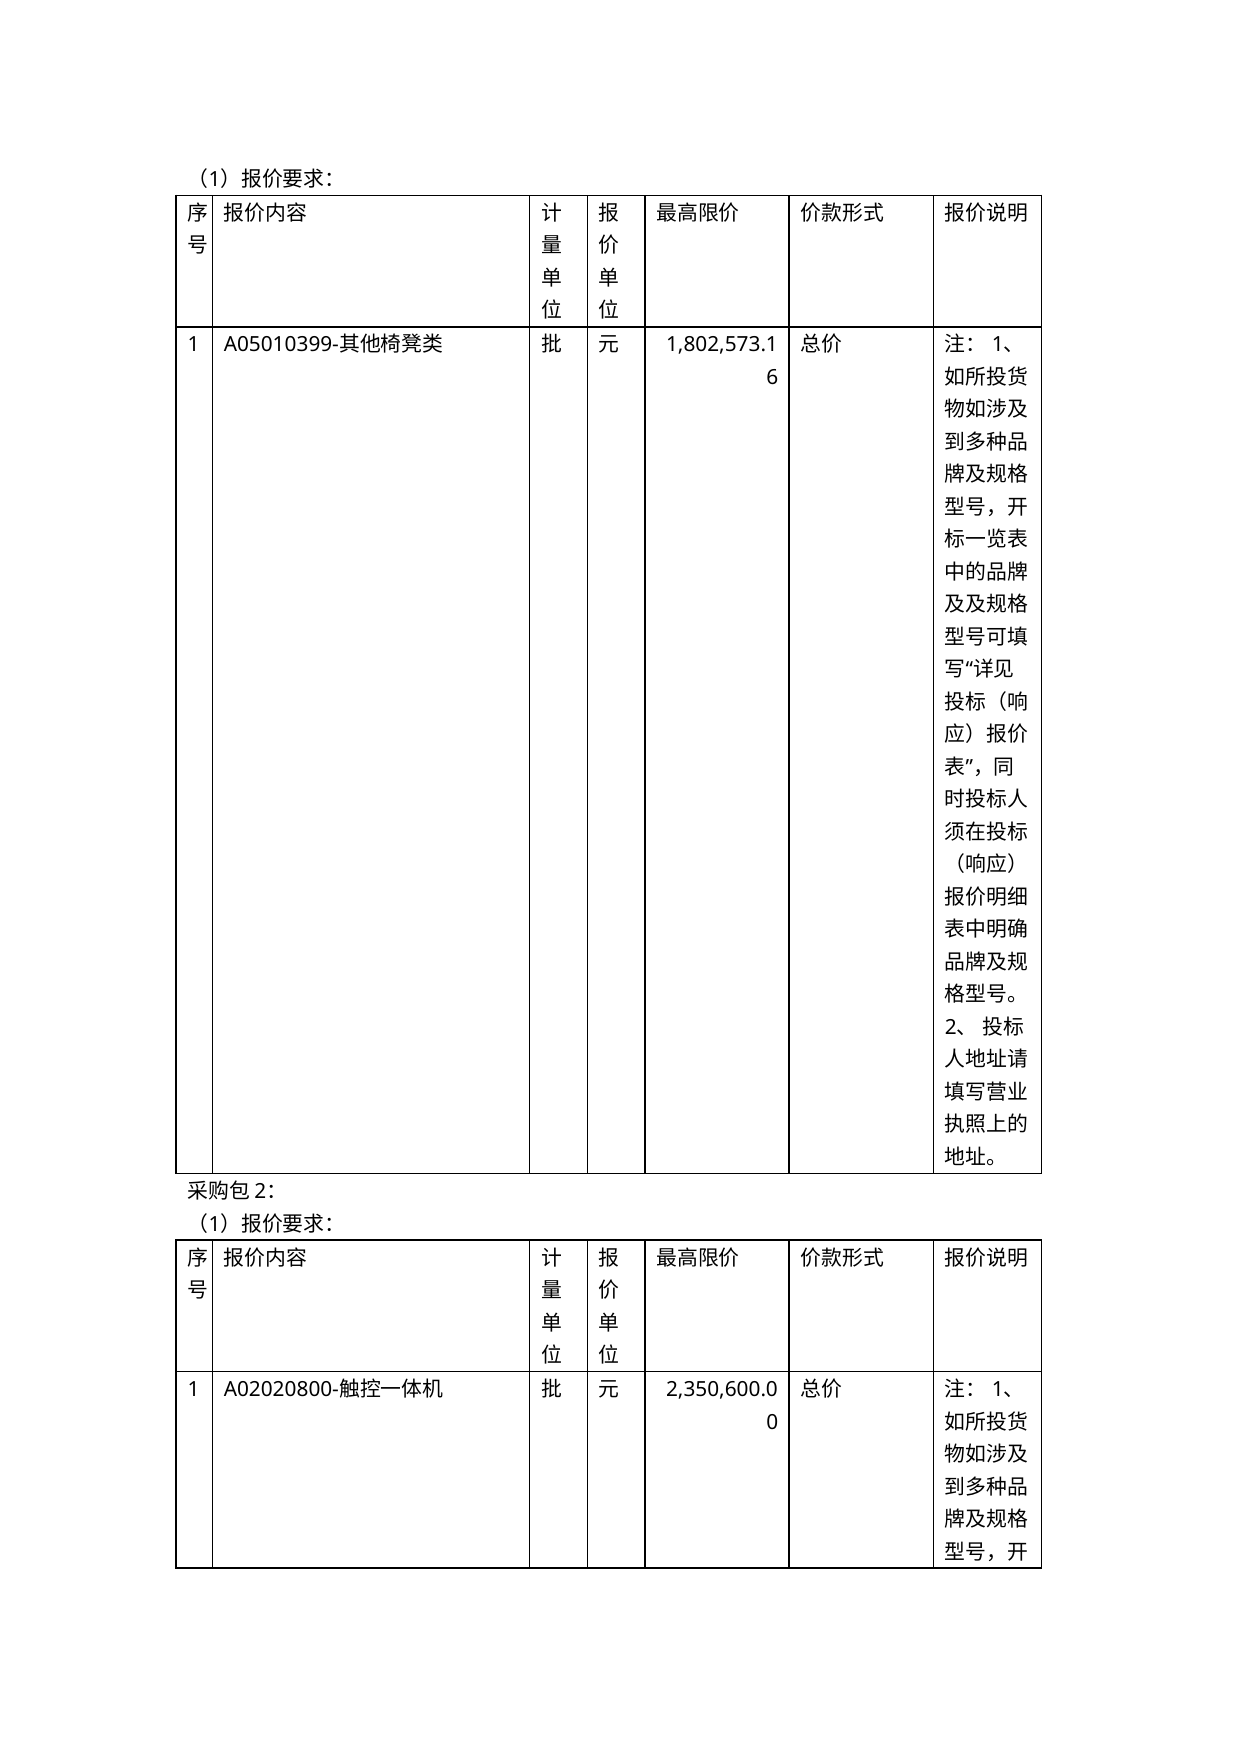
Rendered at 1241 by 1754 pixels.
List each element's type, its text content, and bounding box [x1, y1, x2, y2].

table_cell A05010399-其他椅凳类 [213, 328, 529, 1173]
table_header 报价单位 [588, 1241, 644, 1371]
table_cell A02020800-触控一体机 [213, 1372, 529, 1567]
table_header 序号 [177, 196, 212, 326]
text （1）报价要求： [187, 1207, 1053, 1239]
table_cell 2,350,600.00 [646, 1372, 788, 1567]
table_cell 批 [530, 328, 587, 1173]
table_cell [934, 1372, 1041, 1567]
table_header 价款形式 [790, 196, 933, 326]
table_cell 1 [177, 1372, 212, 1567]
text 采购包2： [187, 1174, 1053, 1207]
table_header 计量单位 [530, 196, 587, 326]
table_cell 1 [177, 328, 212, 1173]
table_header 最高限价 [646, 196, 788, 326]
table_header 报价内容 [213, 196, 529, 326]
table_header 报价内容 [213, 1241, 529, 1371]
table_header 序号 [177, 1241, 212, 1371]
text （1）报价要求： [187, 162, 1053, 194]
table_cell 元 [588, 328, 644, 1173]
table_cell 元 [588, 1372, 644, 1567]
table_cell 总价 [790, 1372, 933, 1567]
table_header 价款形式 [790, 1241, 933, 1371]
table_cell 注： 1、如所投货物如涉及到多种品牌及规格型号，开标一览表中的品牌及及规格型号可填写“详见投标（响应）报价表”，同时投标人须在投标（响应）报价明细表中明确品牌及规格型号。 2、 投标人地址请填写营业执照上的地址。 [934, 328, 1041, 1173]
table_header 报价单位 [588, 196, 644, 326]
table_cell 总价 [790, 328, 933, 1173]
table_header 最高限价 [646, 1241, 788, 1371]
table_header 报价说明 [934, 196, 1041, 326]
table_cell 1,802,573.16 [646, 328, 788, 1173]
table_header 计量单位 [530, 1241, 587, 1371]
table_cell 批 [530, 1372, 587, 1567]
table_header 报价说明 [934, 1241, 1041, 1371]
